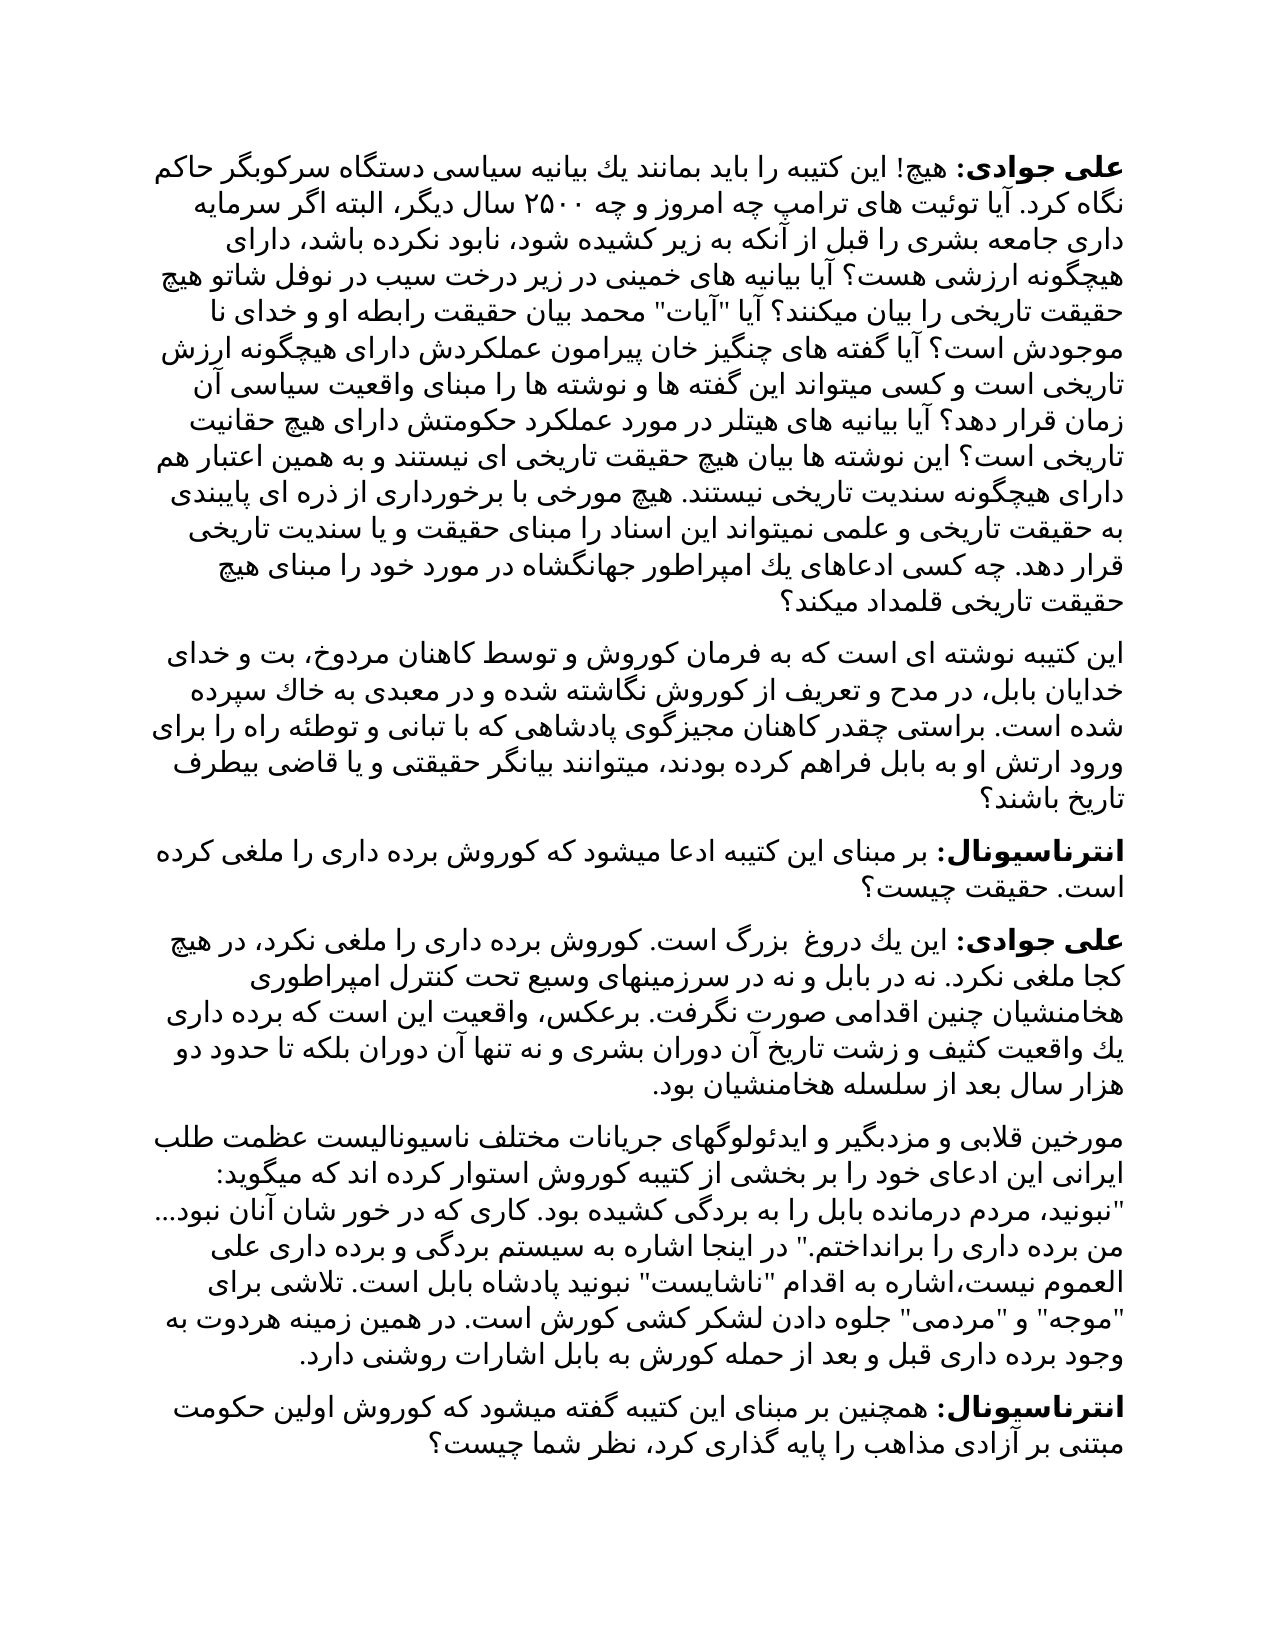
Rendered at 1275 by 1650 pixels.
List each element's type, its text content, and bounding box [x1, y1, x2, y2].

text انترناسیونال: همچنین بر مبنای این كتیبه گفته میشود كه كوروش اولین حكومت مبتنی بر آزادی مذاهب را پایه گذاری كرد، نظر شما چیست؟ [150, 1390, 1125, 1460]
text انترناسیونال: بر مبنای این كتیبه ادعا میشود كه كوروش برده داری را ملغی كرده است. حقیقت چیست؟ [150, 834, 1125, 904]
text علی جوادی: این یك دروغ بزرگ است. كوروش برده داری را ملغی نكرد، در هیچ كجا ملغی نكرد. نه در بابل و نه در سرزمینهای وسیع تحت كنترل امپراطوری هخامنشیان چنین اقدامی صورت نگرفت. برعكس، واقعیت این است كه برده داری یك واقعیت كثیف و زشت تاریخ آن دوران بشری و نه تنها آن دوران بلكه تا حدود دو هزار سال بعد از سلسله هخامنشیان بود. [150, 923, 1125, 1101]
text این كتیبه نوشته ای است كه به فرمان كوروش و توسط كاهنان مردوخ، بت و خدای خدایان بابل، در مدح و تعریف از كوروش نگاشته شده و در معبدی به خاك سپرده شده است. براستی چقدر كاهنان مجیزگوی پادشاهی كه با تبانی و توطئه راه را برای ورود ارتش او به بابل فراهم كرده بودند، میتوانند بیانگر حقیقتی و یا قاضی بیطرف تاریخ باشند؟ [150, 637, 1125, 815]
text علی جوادی: هیچ! این كتیبه را باید بمانند یك بیانیه سیاسی دستگاه سركوبگر حاكم نگاه كرد. آیا توئیت های ترامپ چه امروز و چه ۲۵۰۰ سال دیگر، البته اگر سرمایه داری جامعه بشری را قبل از آنكه به زیر كشیده شود، نابود نكرده باشد، دارای هیچگونه ارزشی هست؟ آیا بیانیه های خمینی در زیر درخت سیب در نوفل شاتو هیچ حقیقت تاریخی را بیان میكنند؟ آیا "آیات" محمد بیان حقیقت رابطه او و خدای نا موجودش است؟ آیا گفته های چنگیز خان پیرامون عملكردش دارای هیچگونه ارزش تاریخی است و كسی میتواند این گفته ها و نوشته ها را مبنای واقعیت سیاسی آن زمان قرار دهد؟ آیا بیانیه های هیتلر در مورد عملكرد حكومتش دارای هیچ حقانیت تاریخی است؟ این نوشته ها بیان هیچ حقیقت تاریخی ای نیستند و به همین اعتبار هم دارای هیچگونه سندیت تاریخی نیستند. هیچ مورخی با برخورداری از ذره ای پایبندی به حقیقت تاریخی و علمی نمیتواند این اسناد را مبنای حقیقت و یا سندیت تاریخی قرار دهد. چه كسی ادعاهای یك امپراطور جهانگشاه در مورد خود را مبنای هیچ حقیقت تاریخی قلمداد میكند؟ [150, 150, 1125, 617]
text مورخین قلابی و مزدبگیر و ایدئولوگهای جریانات مختلف ناسیونالیست عظمت طلب ایرانی این ادعای خود را بر بخشی از كتیبه كوروش استوار كرده اند كه میگوید: "نبونید، مردم درمانده بابل را به بردگی كشیده بود. كاری كه در خور شان آنان نبود... من برده داری را برانداختم." در اینجا اشاره به سیستم بردگی و برده داری علی العموم نیست،اشاره به اقدام "ناشایست" نبونید پادشاه بابل است. تلاشی برای "موجه" و "مردمی" جلوه دادن لشكر كشی كورش است. در همین زمینه هردوت به وجود برده داری قبل و بعد از حمله كورش به بابل اشارات روشنی دارد. [150, 1120, 1125, 1371]
